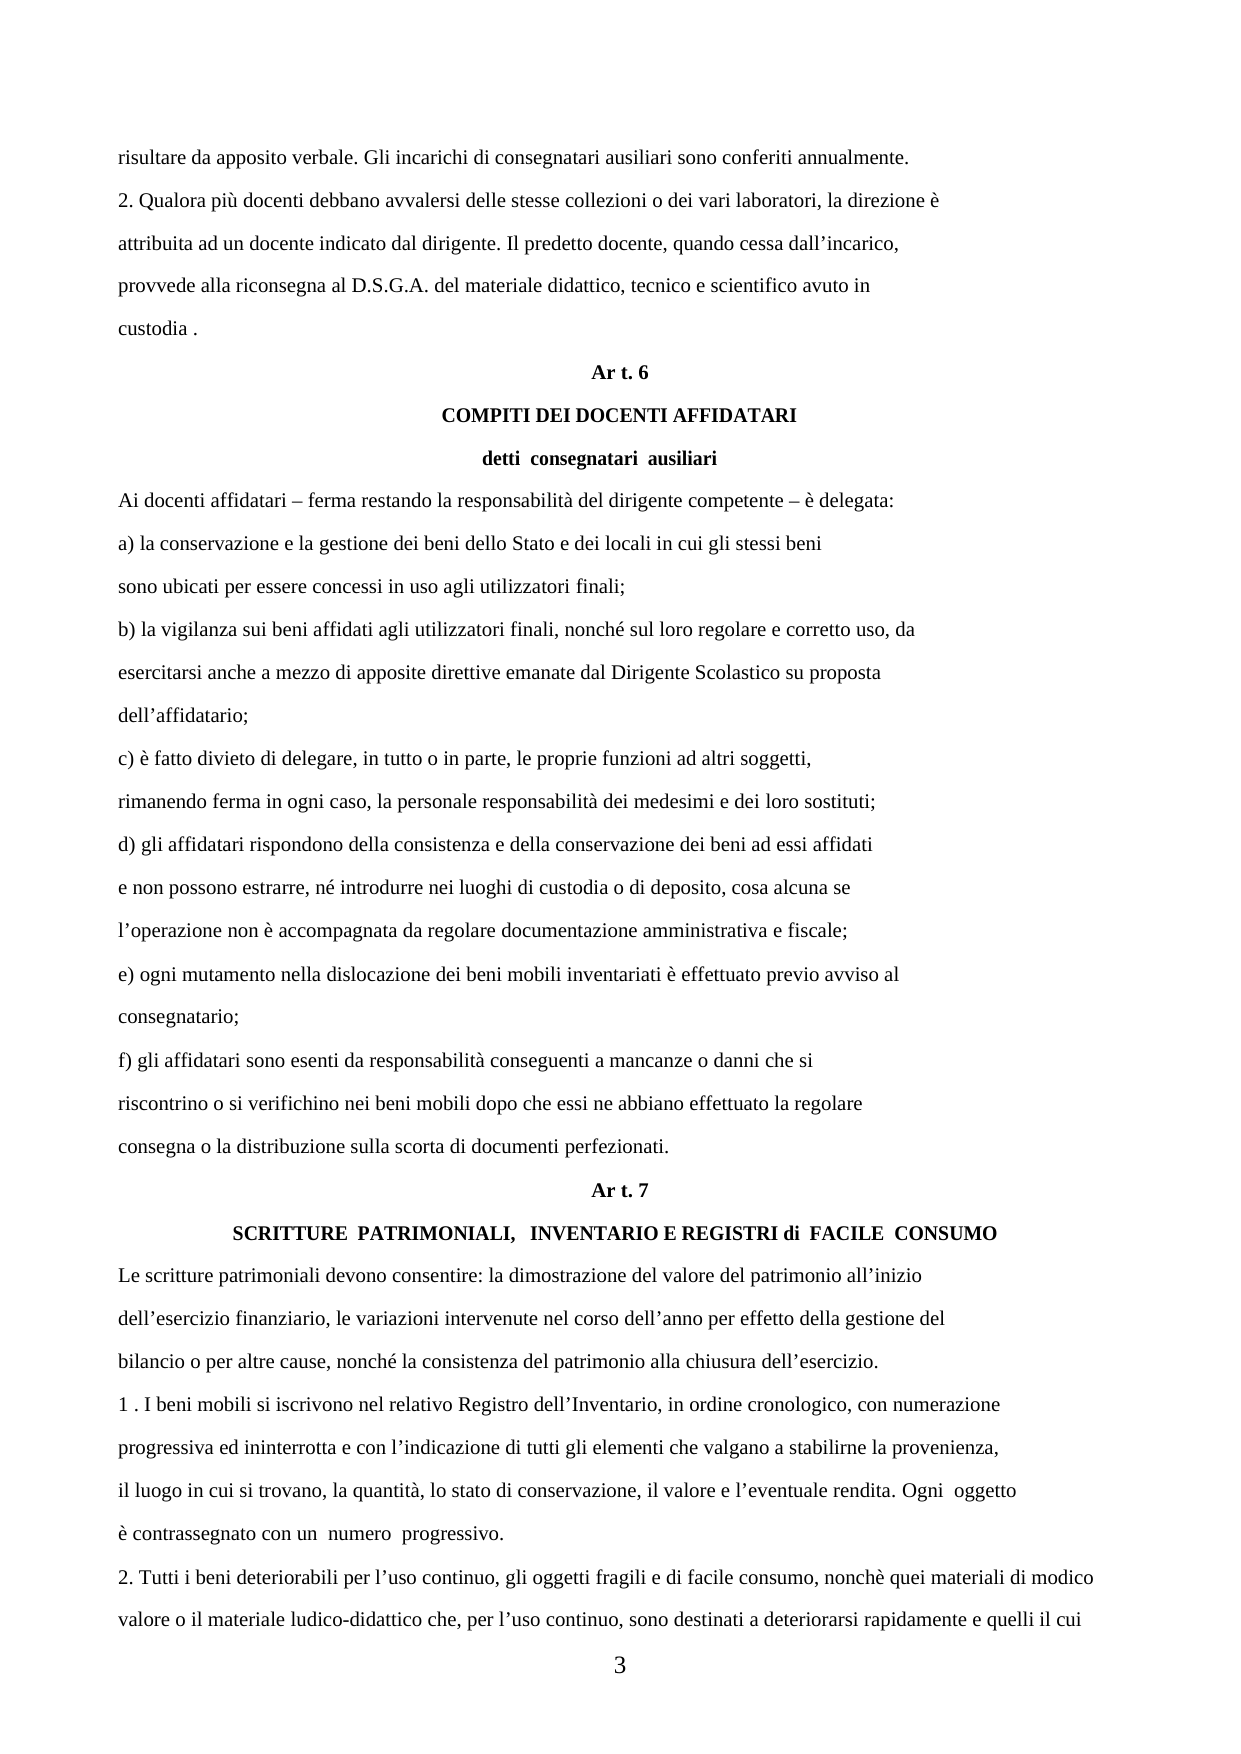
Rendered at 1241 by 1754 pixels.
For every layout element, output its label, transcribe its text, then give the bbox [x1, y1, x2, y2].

text 1 . I beni mobili si iscrivono nel relativo Registro dell’Inventario, in ordine cronologico, con numerazione progressiva ed ininterrotta e con l’indicazione di tutti gli elementi che valgano a stabilirne la provenienza, [118, 1392, 1021, 1459]
subtitle Ar t. 6 [439, 360, 800, 384]
list gli affidatari sono esenti da responsabilità conseguenti a mancanze o danni che si riscontrino o si verifichino nei beni mobili dopo che essi ne abbiano effettuato la regolare consegna o la distribuzione sulla scorta di documenti perfezionati. [118, 1048, 908, 1158]
list gli affidatari rispondono della consistenza e della conservazione dei beni ad essi affidati e non possono estrarre, né introdurre nei luoghi di custodia o di deposito, cosa alcuna se l’operazione non è accompagnata da regolare documentazione amministrativa e fiscale; [118, 832, 888, 942]
list è fatto divieto di delegare, in tutto o in parte, le proprie funzioni ad altri soggetti, rimanendo ferma in ogni caso, la personale responsabilità dei medesimi e dei loro sostituti; [118, 746, 906, 813]
list ogni mutamento nella dislocazione dei beni mobili inventariati è effettuato previo avviso al consegnatario; [118, 962, 900, 1028]
text COMPITI DEI DOCENTI AFFIDATARI [439, 403, 799, 427]
text risultare da apposito verbale. Gli incarichi di consegnatari ausiliari sono conferiti annualmente. [118, 145, 1021, 169]
subtitle Ar t. 7 [439, 1178, 800, 1202]
list la vigilanza sui beni affidati agli utilizzatori finali, nonché sul loro regolare e corretto uso, da esercitarsi anche a mezzo di apposite direttive emanate dal Dirigente Scolastico su proposta dell’affidatario; [118, 617, 916, 727]
text SCRITTURE PATRIMONIALI, INVENTARIO E REGISTRI di FACILE CONSUMO [232, 1221, 1021, 1245]
text il luogo in cui si trovano, la quantità, lo stato di conservazione, il valore e l’eventuale rendita. Ogni oggetto è contrassegnato con un numero progressivo. [118, 1478, 1027, 1545]
list la conservazione e la gestione dei beni dello Stato e dei locali in cui gli stessi beni sono ubicati per essere concessi in uso agli utilizzatori finali; [118, 531, 867, 598]
text detti consegnatari ausiliari [400, 446, 799, 470]
text Ai docenti affidatari – ferma restando la responsabilità del dirigente competente – è delegata: [118, 488, 1021, 512]
text 2. Qualora più docenti debbano avvalersi delle stesse collezioni o dei vari laboratori, la direzione è attribuita ad un docente indicato dal dirigente. Il predetto docente, quando cessa dall’incarico, provvede alla riconsegna al D.S.G.A. del materiale didattico, tecnico e scientifico avuto in custodia . [118, 188, 940, 340]
list Tutti i beni deteriorabili per l’uso continuo, gli oggetti fragili e di facile consumo, nonchè quei materiali di modico valore o il materiale ludico-didattico che, per l’uso continuo, sono destinati a deteriorarsi rapidamente e quelli il cui [118, 1564, 1094, 1631]
text Le scritture patrimoniali devono consentire: la dimostrazione del valore del patrimonio all’inizio dell’esercizio finanziario, le variazioni intervenute nel corso dell’anno per effetto della gestione del bilancio o per altre cause, nonché la consistenza del patrimonio alla chiusura dell’esercizio. [118, 1263, 947, 1373]
